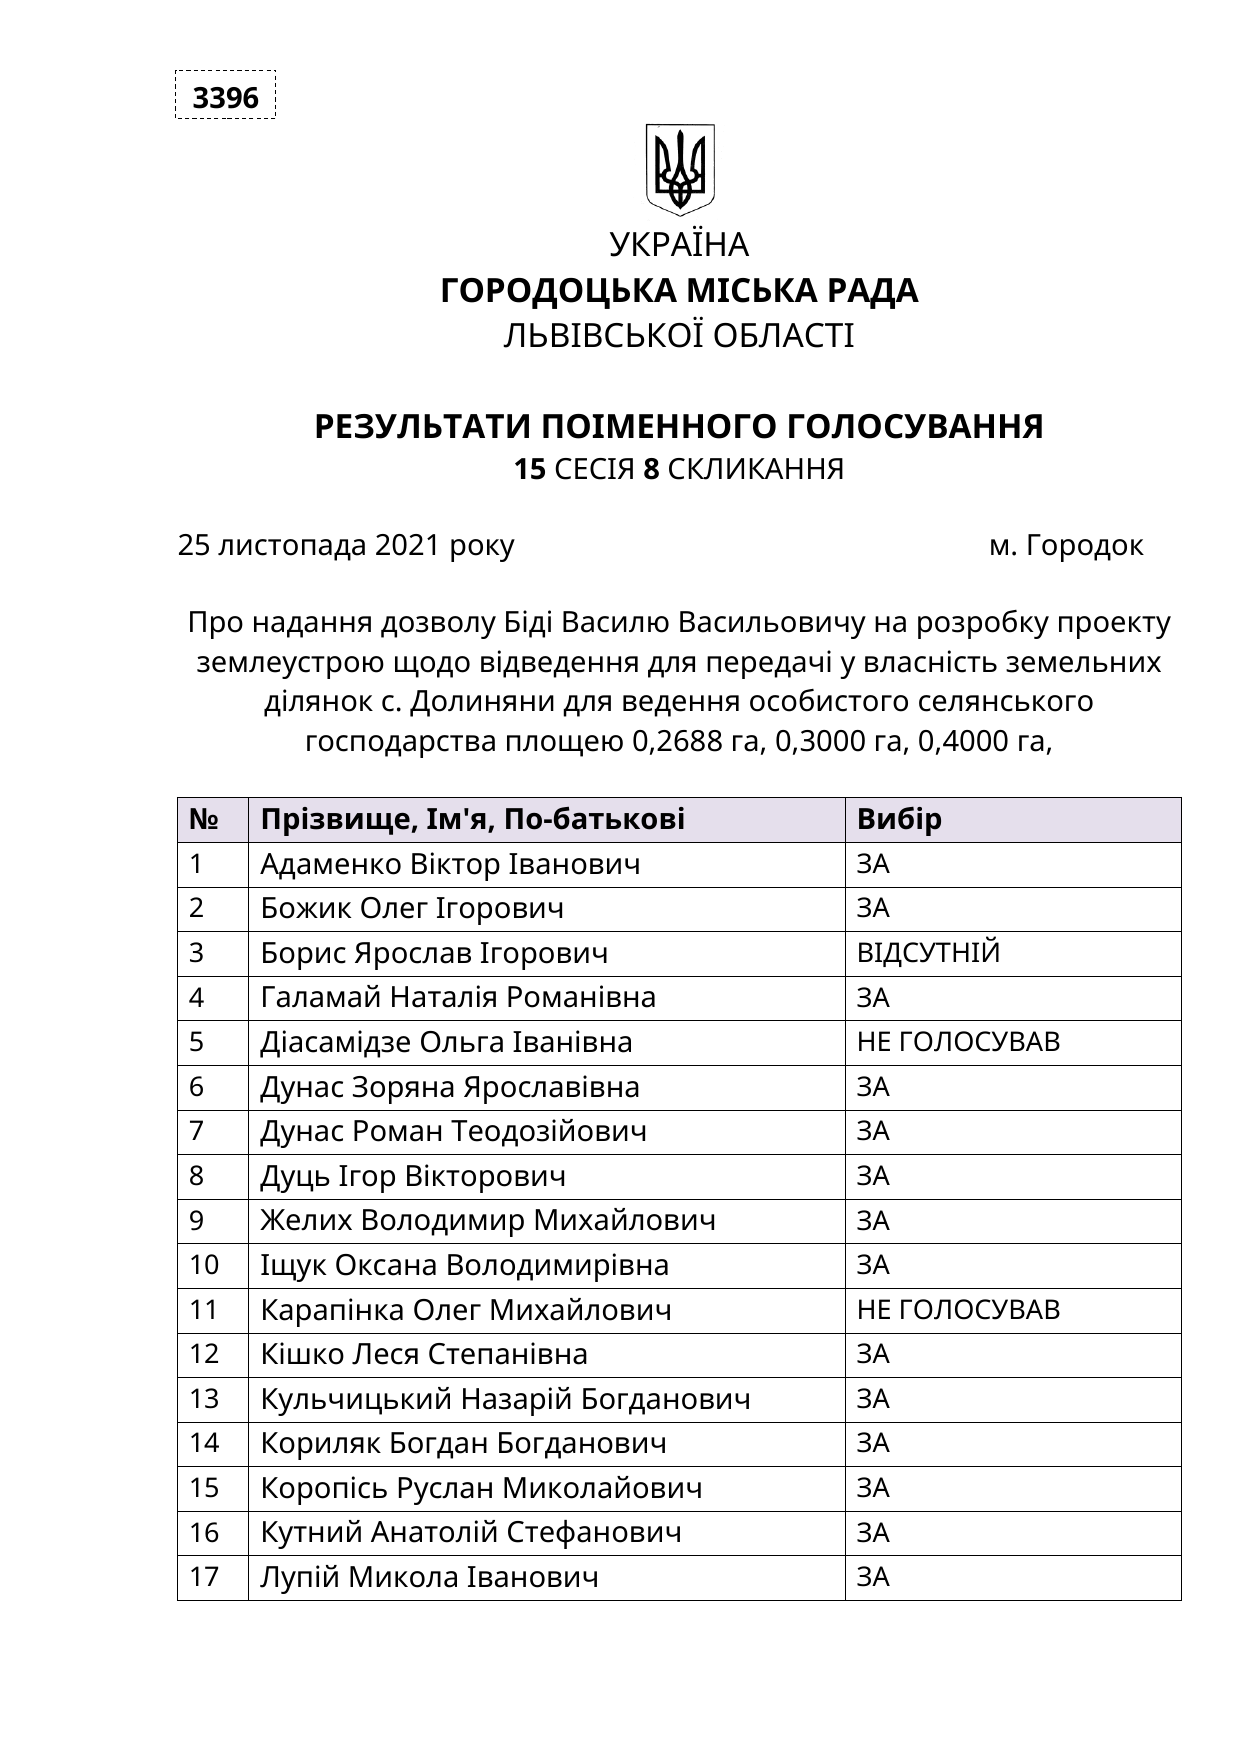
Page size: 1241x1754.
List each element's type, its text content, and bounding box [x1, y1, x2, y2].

table_cell ЗА [846, 1155, 1181, 1199]
table_cell Коропісь Руслан Миколайович [249, 1467, 845, 1511]
table_cell 14 [178, 1423, 248, 1466]
table_cell ЗА [846, 1467, 1181, 1511]
table_cell 10 [178, 1244, 248, 1288]
table_cell ВІДСУТНІЙ [846, 932, 1181, 976]
table_cell Кішко Леся Степанівна [249, 1334, 845, 1377]
text УКРАЇНА [177, 221, 1181, 266]
table_cell 13 [178, 1378, 248, 1422]
table_cell Іщук Оксана Володимирівна [249, 1244, 845, 1288]
table_cell Дунас Роман Теодозійович [249, 1111, 845, 1154]
table_cell Кульчицький Назарій Богданович [249, 1378, 845, 1422]
text ГОРОДОЦЬКА МІСЬКА РАДА [177, 266, 1181, 312]
table_cell ЗА [846, 1200, 1181, 1243]
text РЕЗУЛЬТАТИ ПОІМЕННОГО ГОЛОСУВАННЯ [177, 403, 1181, 448]
table_cell Кориляк Богдан Богданович [249, 1423, 845, 1466]
table_cell ЗА [846, 1556, 1181, 1600]
table_cell 5 [178, 1021, 248, 1065]
text ЛЬВІВСЬКОЇ ОБЛАСТІ [177, 312, 1181, 357]
table_cell НЕ ГОЛОСУВАВ [846, 1021, 1181, 1065]
table_cell 15 [178, 1467, 248, 1511]
text 25 листопада 2021 року м. Городок [177, 525, 1181, 564]
table_cell Адаменко Віктор Іванович [249, 843, 845, 887]
table_cell 17 [178, 1556, 248, 1600]
table_cell 8 [178, 1155, 248, 1199]
table_cell 1 [178, 843, 248, 887]
table_cell ЗА [846, 1244, 1181, 1288]
table_cell 11 [178, 1289, 248, 1332]
table_cell ЗА [846, 1378, 1181, 1422]
table_cell 4 [178, 977, 248, 1020]
table_cell 7 [178, 1111, 248, 1154]
table_cell 12 [178, 1334, 248, 1377]
table_cell Дунас Зоряна Ярославівна [249, 1066, 845, 1109]
table_cell ЗА [846, 888, 1181, 931]
table_header № [178, 798, 248, 842]
table_cell ЗА [846, 1066, 1181, 1109]
table_cell 16 [178, 1512, 248, 1555]
table_cell ЗА [846, 1423, 1181, 1466]
table_cell ЗА [846, 1111, 1181, 1154]
table_header Вибір [846, 798, 1181, 842]
table_cell ЗА [846, 1334, 1181, 1377]
table_cell ЗА [846, 843, 1181, 887]
text 15 СЕСІЯ 8 СКЛИКАННЯ [177, 448, 1181, 488]
table_cell Дуць Ігор Вікторович [249, 1155, 845, 1199]
table_cell 9 [178, 1200, 248, 1243]
table_cell Карапінка Олег Михайлович [249, 1289, 845, 1332]
table_cell Борис Ярослав Ігорович [249, 932, 845, 976]
table_header Прізвище, Ім'я, По-батькові [249, 798, 845, 842]
table_cell 2 [178, 888, 248, 931]
table_cell ЗА [846, 1512, 1181, 1555]
picture [633, 118, 726, 221]
table_cell Лупій Микола Іванович [249, 1556, 845, 1600]
table_cell ЗА [846, 977, 1181, 1020]
table_cell НЕ ГОЛОСУВАВ [846, 1289, 1181, 1332]
table_cell Галамай Наталія Романівна [249, 977, 845, 1020]
table_cell 6 [178, 1066, 248, 1109]
table_cell 3 [178, 932, 248, 976]
table_cell Кутний Анатолій Стефанович [249, 1512, 845, 1555]
table_cell Желих Володимир Михайлович [249, 1200, 845, 1243]
table_cell Діасамідзе Ольга Іванівна [249, 1021, 845, 1065]
text Про надання дозволу Біді Василю Васильовичу на розробку проекту землеустрою щодо відведення для передачі у власність земельних ділянок с. Долиняни для ведення особистого селянського господарства площею 0,2688 га, 0,3000 га, 0,4000 га, [177, 601, 1181, 760]
table_cell Божик Олег Ігорович [249, 888, 845, 931]
